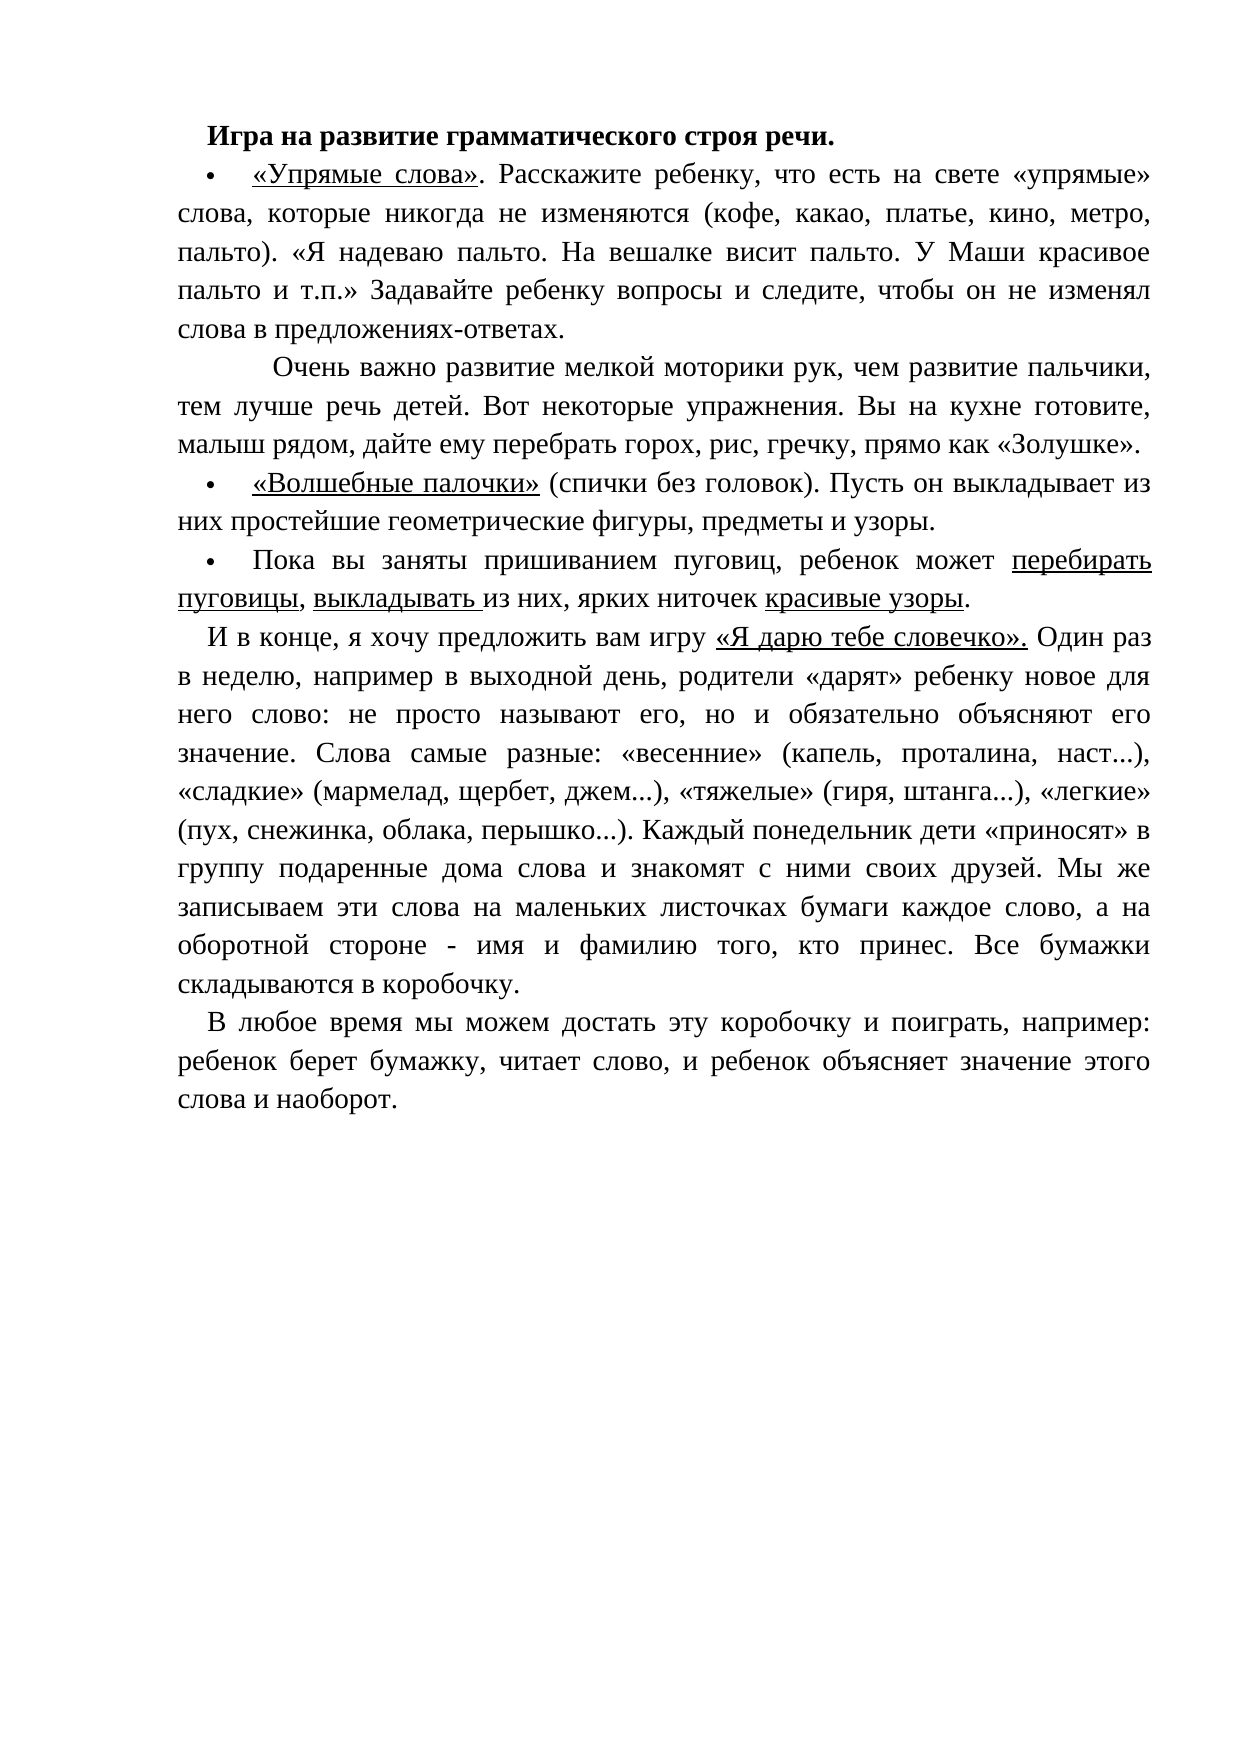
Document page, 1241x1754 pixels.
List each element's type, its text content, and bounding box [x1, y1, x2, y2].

text В любое время мы можем достать эту коробочку и поиграть, например: ребенок берет бумажку, читает слово, и ребенок объясняет значение этого слова и наоборот. [177, 1004, 1152, 1115]
text Игра на развитие грамматического строя речи. [177, 118, 1152, 152]
list «Упрямые слова». Расскажите ребенку, что есть на свете «упрямые» слова, которые никогда не изменяются (кофе, какао, платье, кино, метро, пальто). «Я надеваю пальто. На вешалке висит пальто. У Маши красивое пальто и т.п.» Задавайте ребенку вопросы и следите, чтобы он не изменял слова в предложениях-ответах. [177, 157, 1152, 344]
text И в конце, я хочу предложить вам игру «Я дарю тебе словечко». Один раз в неделю, например в выходной день, родители «дарят» ребенку новое для него слово: не просто называют его, но и обязательно объясняют его значение. Слова самые разные: «весенние» (капель, проталина, наст...), «сладкие» (мармелад, щербет, джем...), «тяжелые» (гиря, штанга...), «легкие» (пух, снежинка, облака, перышко...). Каждый понедельник дети «приносят» в группу подаренные дома слова и знакомят с ними своих друзей. Мы же записываем эти слова на маленьких листочках бумаги каждое слово, а на оборотной стороне - имя и фамилию того, кто принес. Все бумажки складываются в коробочку. [177, 619, 1152, 999]
text Очень важно развитие мелкой моторики рук, чем развитие пальчики, тем лучше речь детей. Вот некоторые упражнения. Вы на кухне готовите, малыш рядом, дайте ему перебрать горох, рис, гречку, прямо как «Золушке». [177, 349, 1152, 460]
list «Волшебные палочки» (спички без головок). Пусть он выкладывает из них простейшие геометрические фигуры, предметы и узоры. [177, 465, 1152, 537]
list Пока вы заняты пришиванием пуговиц, ребенок может перебирать пуговицы, выкладывать из них, ярких ниточек красивые узоры. [177, 542, 1152, 614]
